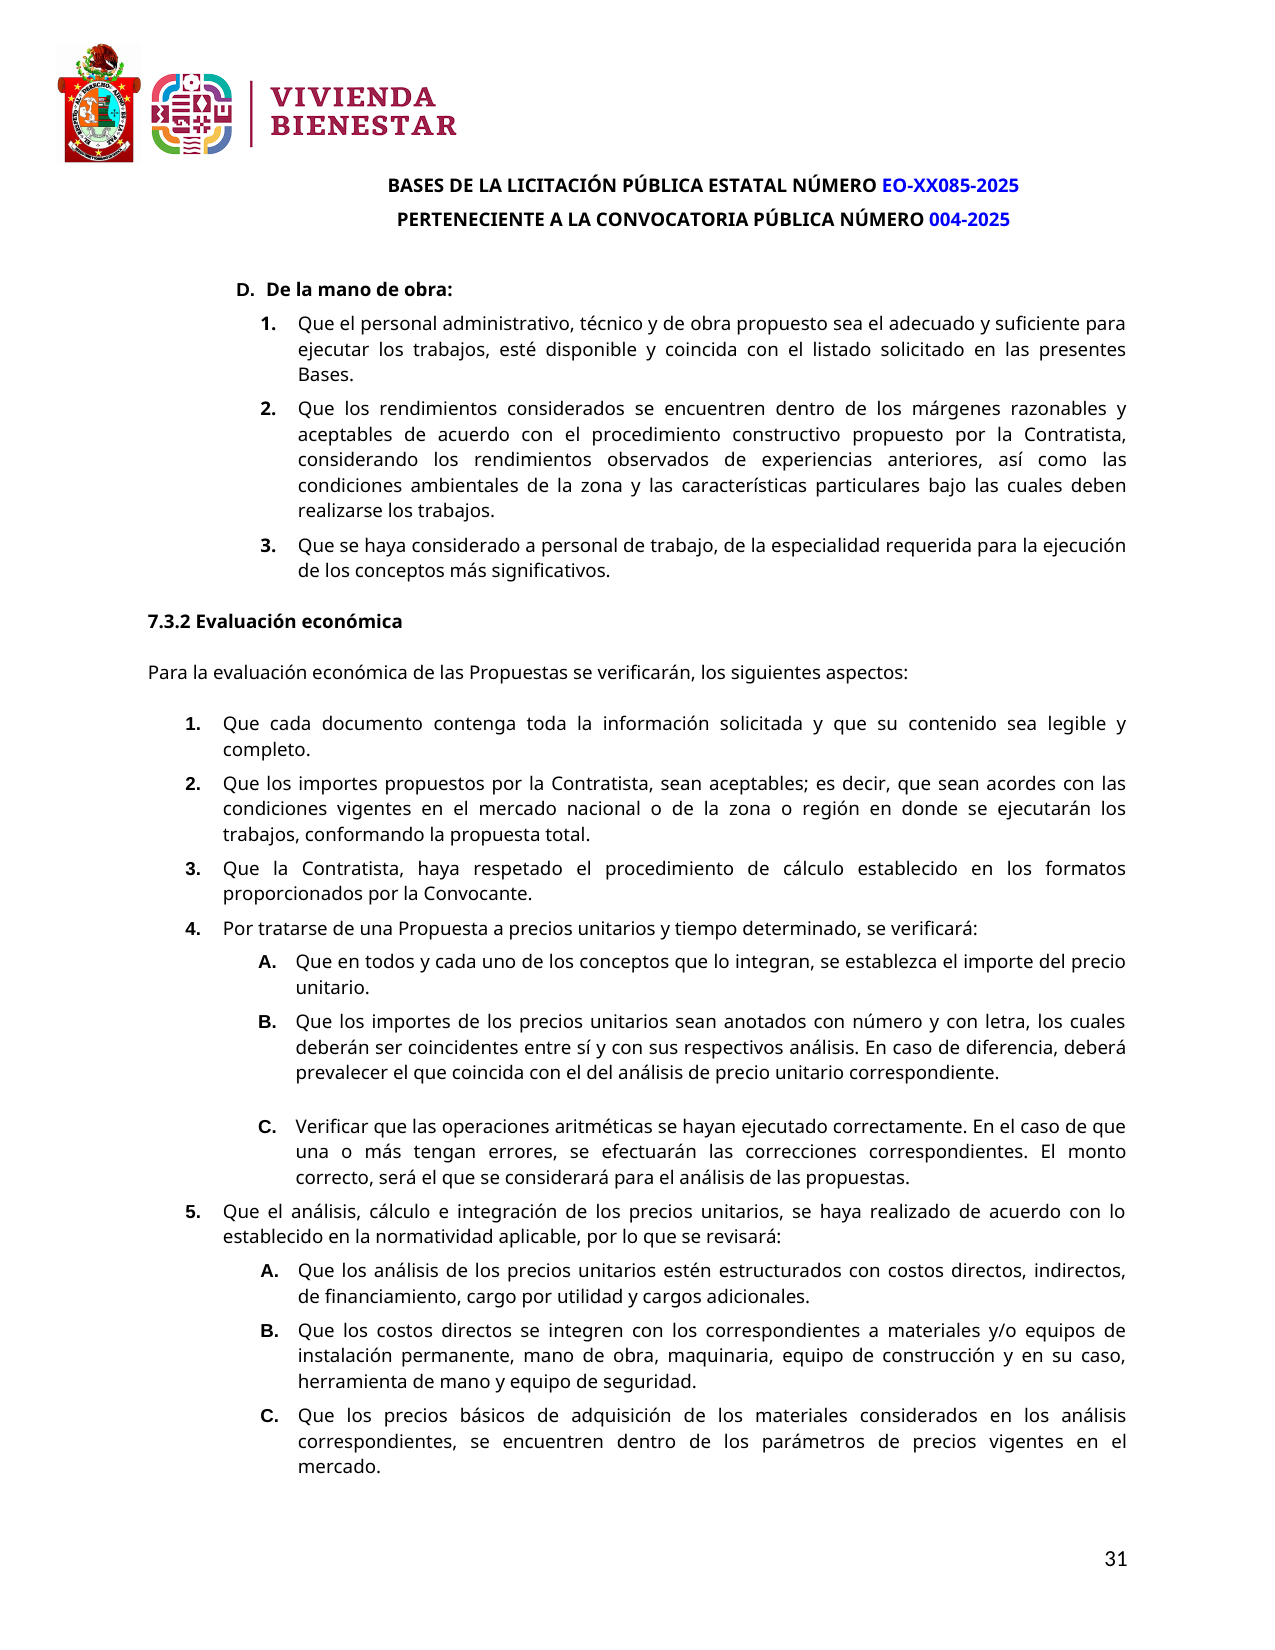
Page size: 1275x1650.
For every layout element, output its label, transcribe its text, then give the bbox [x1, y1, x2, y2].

list Verificar que las operaciones aritméticas se hayan ejecutado correctamente. En el caso de que una o más tengan errores, se efectuarán las correcciones correspondientes. El monto correcto, será el que se considerará para el análisis de las propuestas. [258, 1113, 1127, 1189]
list Que los importes propuestos por la Contratista, sean aceptables; es decir, que sean acordes con las condiciones vigentes en el mercado nacional o de la zona o región en donde se ejecutarán los trabajos, conformando la propuesta total. [185, 770, 1127, 847]
list De la mano de obra: [236, 277, 1127, 302]
list Que los costos directos se integren con los correspondientes a materiales y/o equipos de instalación permanente, mano de obra, maquinaria, equipo de construcción y en su caso, herramienta de mano y equipo de seguridad. [260, 1317, 1127, 1394]
list Que los análisis de los precios unitarios estén estructurados con costos directos, indirectos, de financiamiento, cargo por utilidad y cargos adicionales. [260, 1258, 1127, 1309]
list Por tratarse de una Propuesta a precios unitarios y tiempo determinado, se verificará: [185, 915, 1127, 940]
picture [55, 42, 143, 165]
list Que en todos y cada uno de los conceptos que lo integran, se establezca el importe del precio unitario. [258, 949, 1127, 1000]
picture [147, 66, 473, 163]
text 7.3.2 Evaluación económica [148, 608, 1127, 634]
text Para la evaluación económica de las Propuestas se verificarán, los siguientes aspectos: [148, 659, 1127, 685]
list Que la Contratista, haya respetado el procedimiento de cálculo establecido en los formatos proporcionados por la Convocante. [185, 855, 1127, 906]
list Que los rendimientos considerados se encuentren dentro de los márgenes razonables y aceptables de acuerdo con el procedimiento constructivo propuesto por la Contratista, considerando los rendimientos observados de experiencias anteriores, así como las condiciones ambientales de la zona y las características particulares bajo las cuales deben realizarse los trabajos. [260, 396, 1127, 523]
list Que se haya considerado a personal de trabajo, de la especialidad requerida para la ejecución de los conceptos más significativos. [260, 532, 1127, 583]
list Que los precios básicos de adquisición de los materiales considerados en los análisis correspondientes, se encuentren dentro de los parámetros de precios vigentes en el mercado. [260, 1402, 1127, 1479]
list Que el personal administrativo, técnico y de obra propuesto sea el adecuado y suficiente para ejecutar los trabajos, esté disponible y coincida con el listado solicitado en las presentes Bases. [260, 311, 1127, 387]
list Que los importes de los precios unitarios sean anotados con número y con letra, los cuales deberán ser coincidentes entre sí y con sus respectivos análisis. En caso de diferencia, deberá prevalecer el que coincida con el del análisis de precio unitario correspondiente. [258, 1008, 1127, 1085]
list Que el análisis, cálculo e integración de los precios unitarios, se haya realizado de acuerdo con lo establecido en la normatividad aplicable, por lo que se revisará: [185, 1198, 1127, 1249]
list Que cada documento contenga toda la información solicitada y que su contenido sea legible y completo. [185, 711, 1127, 762]
